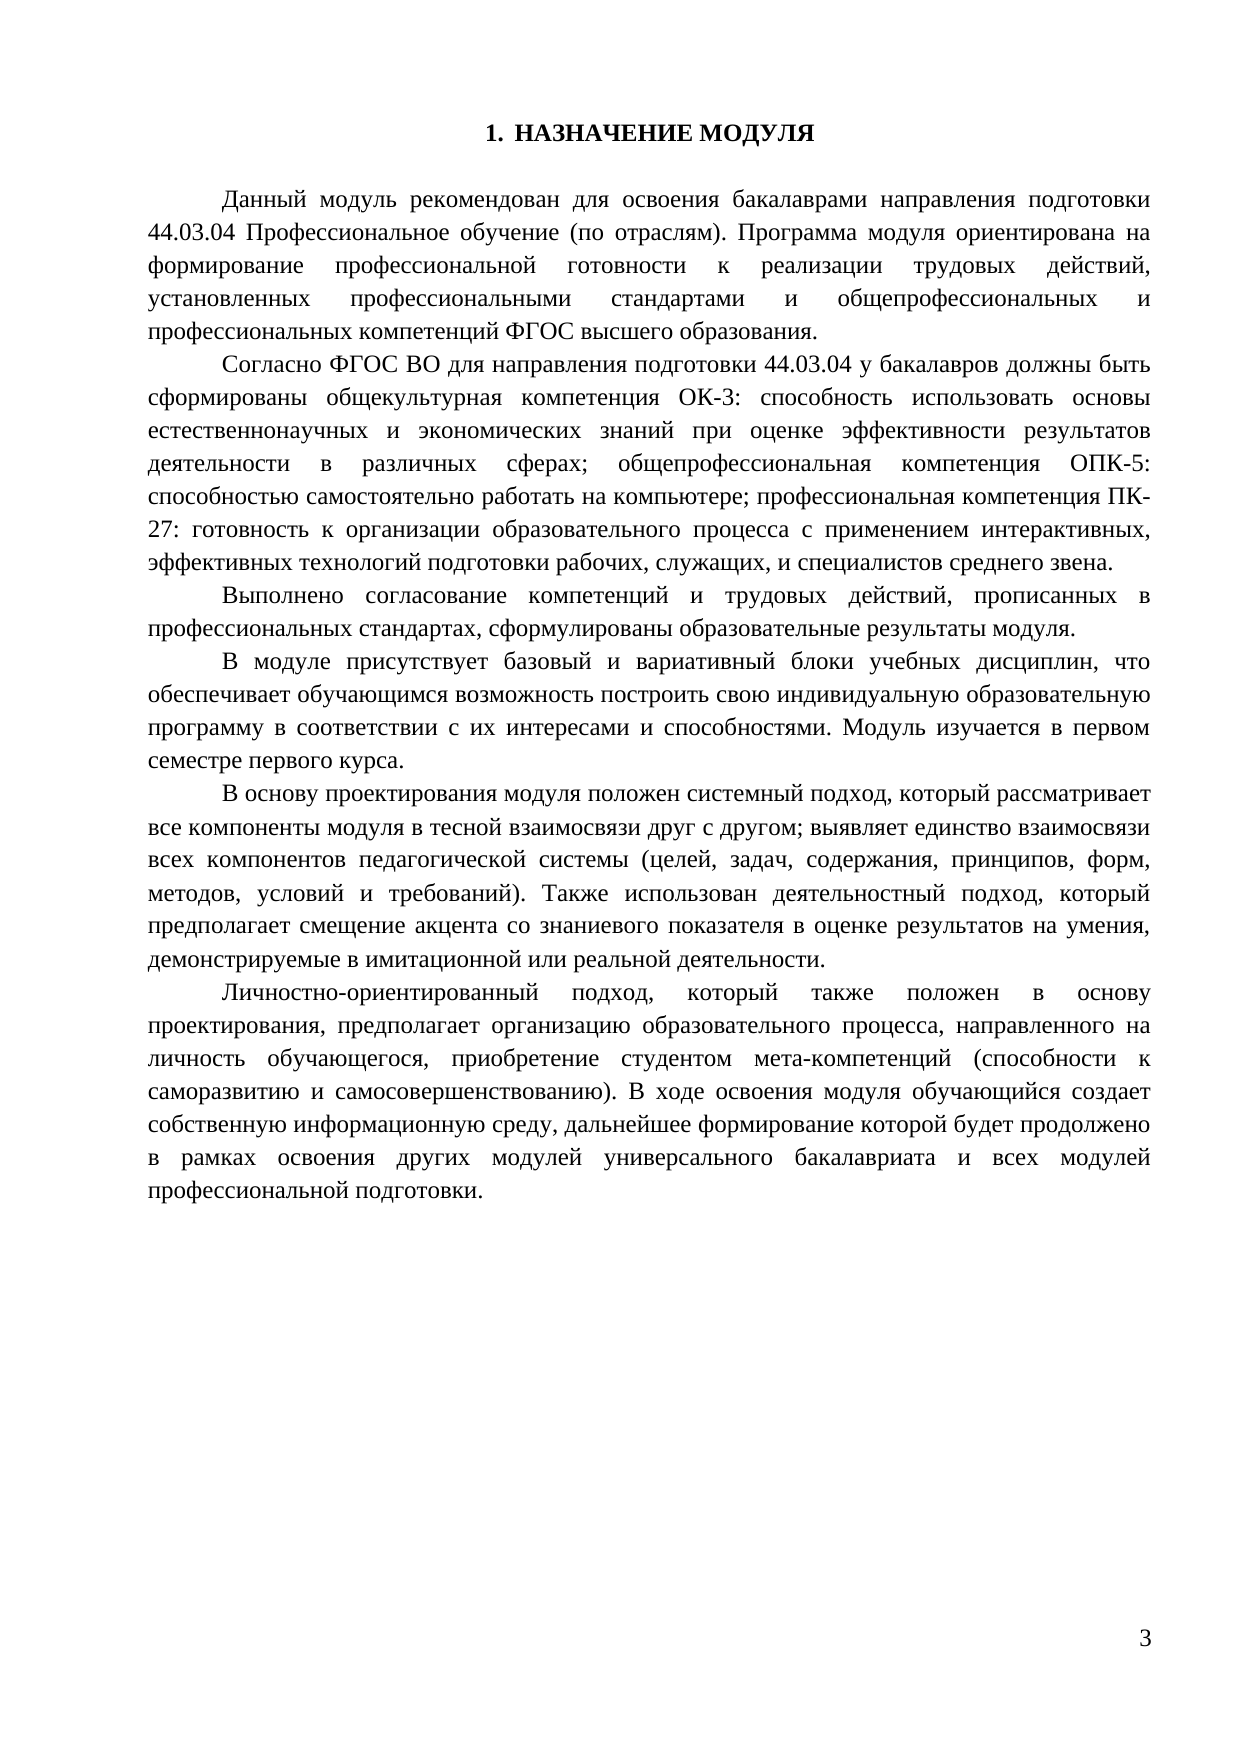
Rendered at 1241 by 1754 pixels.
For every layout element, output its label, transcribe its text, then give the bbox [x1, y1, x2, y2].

text Личностно-ориентированный подход, который также положен в основу проектирования, предполагает организацию образовательного процесса, направленного на личность обучающегося, приобретение студентом мета-компетенций (способности к саморазвитию и самосовершенствованию). В ходе освоения модуля обучающийся создает собственную информационную среду, дальнейшее формирование которой будет продолжено в рамках освоения других модулей универсального бакалавриата и всех модулей профессиональной подготовки. [148, 977, 1152, 1203]
text В модуле присутствует базовый и вариативный блоки учебных дисциплин, что обеспечивает обучающимся возможность построить свою индивидуальную образовательную программу в соответствии с их интересами и способностями. Модуль изучается в первом семестре первого курса. [148, 646, 1152, 774]
text Выполнено согласование компетенций и трудовых действий, прописанных в профессиональных стандартах, сформулированы образовательные результаты модуля. [148, 580, 1152, 642]
text Согласно ФГОС ВО для направления подготовки 44.03.04 у бакалавров должны быть сформированы общекультурная компетенция ОК-3: способность использовать основы естественнонаучных и экономических знаний при оценке эффективности результатов деятельности в различных сферах; общепрофессиональная компетенция ОПК-5: способностью самостоятельно работать на компьютере; профессиональная компетенция ПК-27: готовность к организации образовательного процесса с применением интерактивных, эффективных технологий подготовки рабочих, служащих, и специалистов среднего звена. [148, 349, 1152, 576]
text В основу проектирования модуля положен системный подход, который рассматривает все компоненты модуля в тесной взаимосвязи друг с другом; выявляет единство взаимосвязи всех компонентов педагогической системы (целей, задач, содержания, принципов, форм, методов, условий и требований). Также использован деятельностный подход, который предполагает смещение акцента со знаниевого показателя в оценке результатов на умения, демонстрируемые в имитационной или реальной деятельности. [148, 778, 1152, 972]
subtitle НАЗНАЧЕНИЕ МОДУЛЯ [148, 118, 1152, 147]
text Данный модуль рекомендован для освоения бакалаврами направления подготовки 44.03.04 Профессиональное обучение (по отраслям). Программа модуля ориентирована на формирование профессиональной готовности к реализации трудовых действий, установленных профессиональными стандартами и общепрофессиональных и профессиональных компетенций ФГОС высшего образования. [148, 184, 1152, 345]
